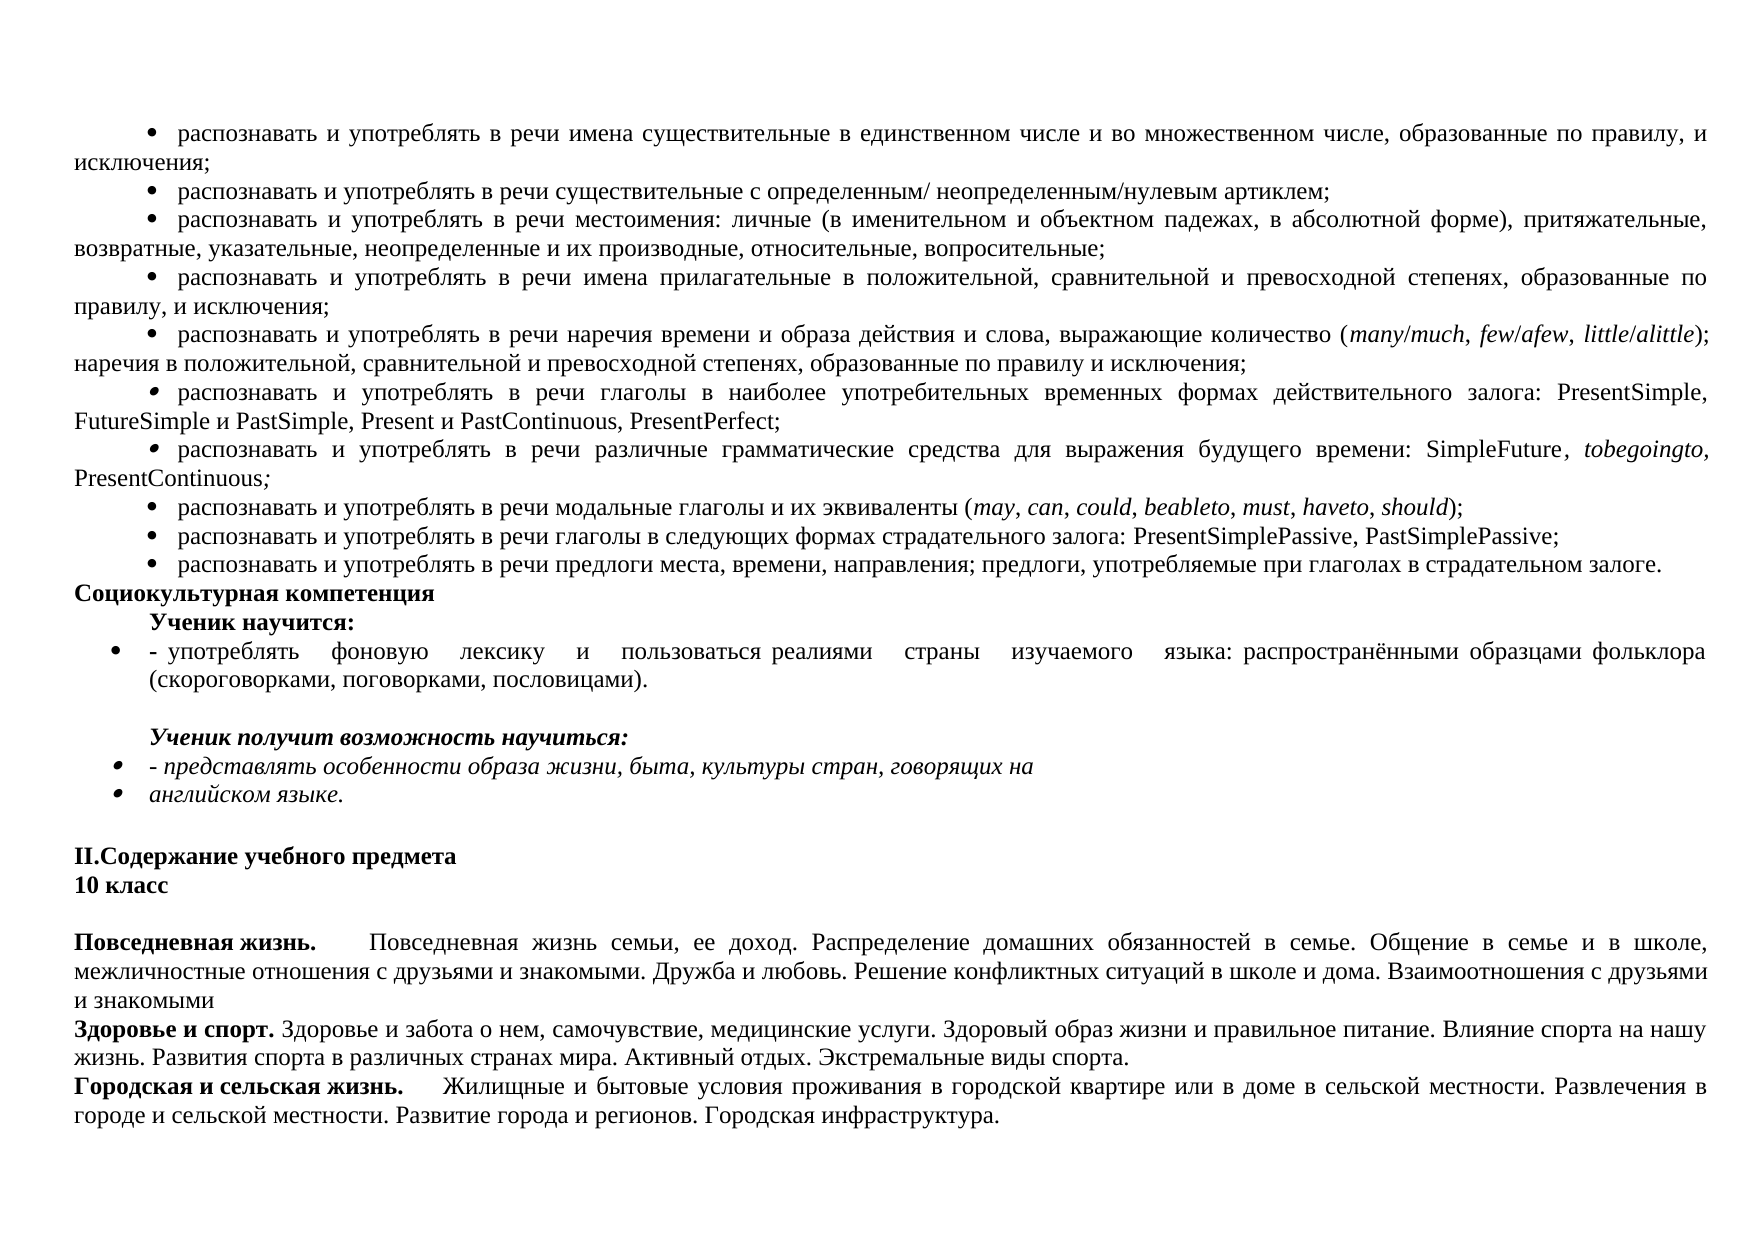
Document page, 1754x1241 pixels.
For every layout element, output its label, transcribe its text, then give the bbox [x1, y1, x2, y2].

text Здоровье и спорт. Здоровье и забота о нем, самочувствие, медицинские услуги. Здоровый образ жизни и правильное питание. Влияние спорта на нашу жизнь. Развития спорта в различных странах мира. Активный отдых. Экстремальные виды спорта. [74, 1014, 1709, 1071]
text Повседневная жизнь. Повседневная жизнь семьи, ее доход. Распределение домашних обязанностей в семье. Общение в семье и в школе, межличностные отношения с друзьями и знакомыми. Дружба и любовь. Решение конфликтных ситуаций в школе и дома. Взаимоотношения с друзьями и знакомыми [74, 927, 1709, 1014]
text II.Содержание учебного предмета [74, 841, 1709, 870]
list распознавать и употреблять в речи глаголы в следующих формах страдательного залога: PresentSimplePassive, PastSimplePassive; [74, 521, 1709, 549]
text 10 класс [74, 870, 1709, 899]
list распознавать и употреблять в речи имена прилагательные в положительной, сравнительной и превосходной степенях, образованные по правилу, и исключения; [74, 262, 1709, 319]
list распознавать и употреблять в речи предлоги места, времени, направления; предлоги, употребляемые при глаголах в страдательном залоге. [74, 549, 1709, 578]
list - представлять особенности образа жизни, быта, культуры стран, говорящих на [111, 751, 1709, 779]
list распознавать и употреблять в речи модальные глаголы и их эквиваленты (may, can, could, beableto, must, haveto, should); [74, 492, 1709, 521]
text Ученик научится: [149, 607, 1709, 636]
text Ученик получит возможность научиться: [149, 722, 1709, 751]
text Социокультурная компетенция [74, 578, 1709, 607]
list распознавать и употреблять в речи местоимения: личные (в именительном и объектном падежах, в абсолютной форме), притяжательные, возвратные, указательные, неопределенные и их производные, относительные, вопросительные; [74, 204, 1709, 262]
list распознавать и употреблять в речи существительные с определенным/ неопределенным/нулевым артиклем; [74, 176, 1709, 204]
list английском языке. [111, 779, 1709, 808]
list распознавать и употреблять в речи наречия времени и образа действия и слова, выражающие количество (many/much, few/afew, little/alittle); наречия в положительной, сравнительной и превосходной степенях, образованные по правилу и исключения; [74, 319, 1709, 377]
list распознавать и употреблять в речи различные грамматические средства для выражения будущего времени: SimpleFuture, tobegoingto, PresentContinuous; [74, 434, 1709, 492]
list распознавать и употреблять в речи глаголы в наиболее употребительных временных формах действительного залога: PresentSimple, FutureSimple и PastSimple, Present и PastContinuous, PresentPerfect; [74, 377, 1709, 434]
text Городская и сельская жизнь. Жилищные и бытовые условия проживания в городской квартире или в доме в сельской местности. Развлечения в городе и сельской местности. Развитие города и регионов. Городская инфраструктура. [74, 1071, 1709, 1129]
list - употреблять фоновую лексику и пользоваться реалиями страны изучаемого языка: распространёнными образцами фольклора (скороговорками, поговорками, пословицами). [111, 636, 1709, 693]
list распознавать и употреблять в речи имена существительные в единственном числе и во множественном числе, образованные по правилу, и исключения; [74, 118, 1709, 176]
